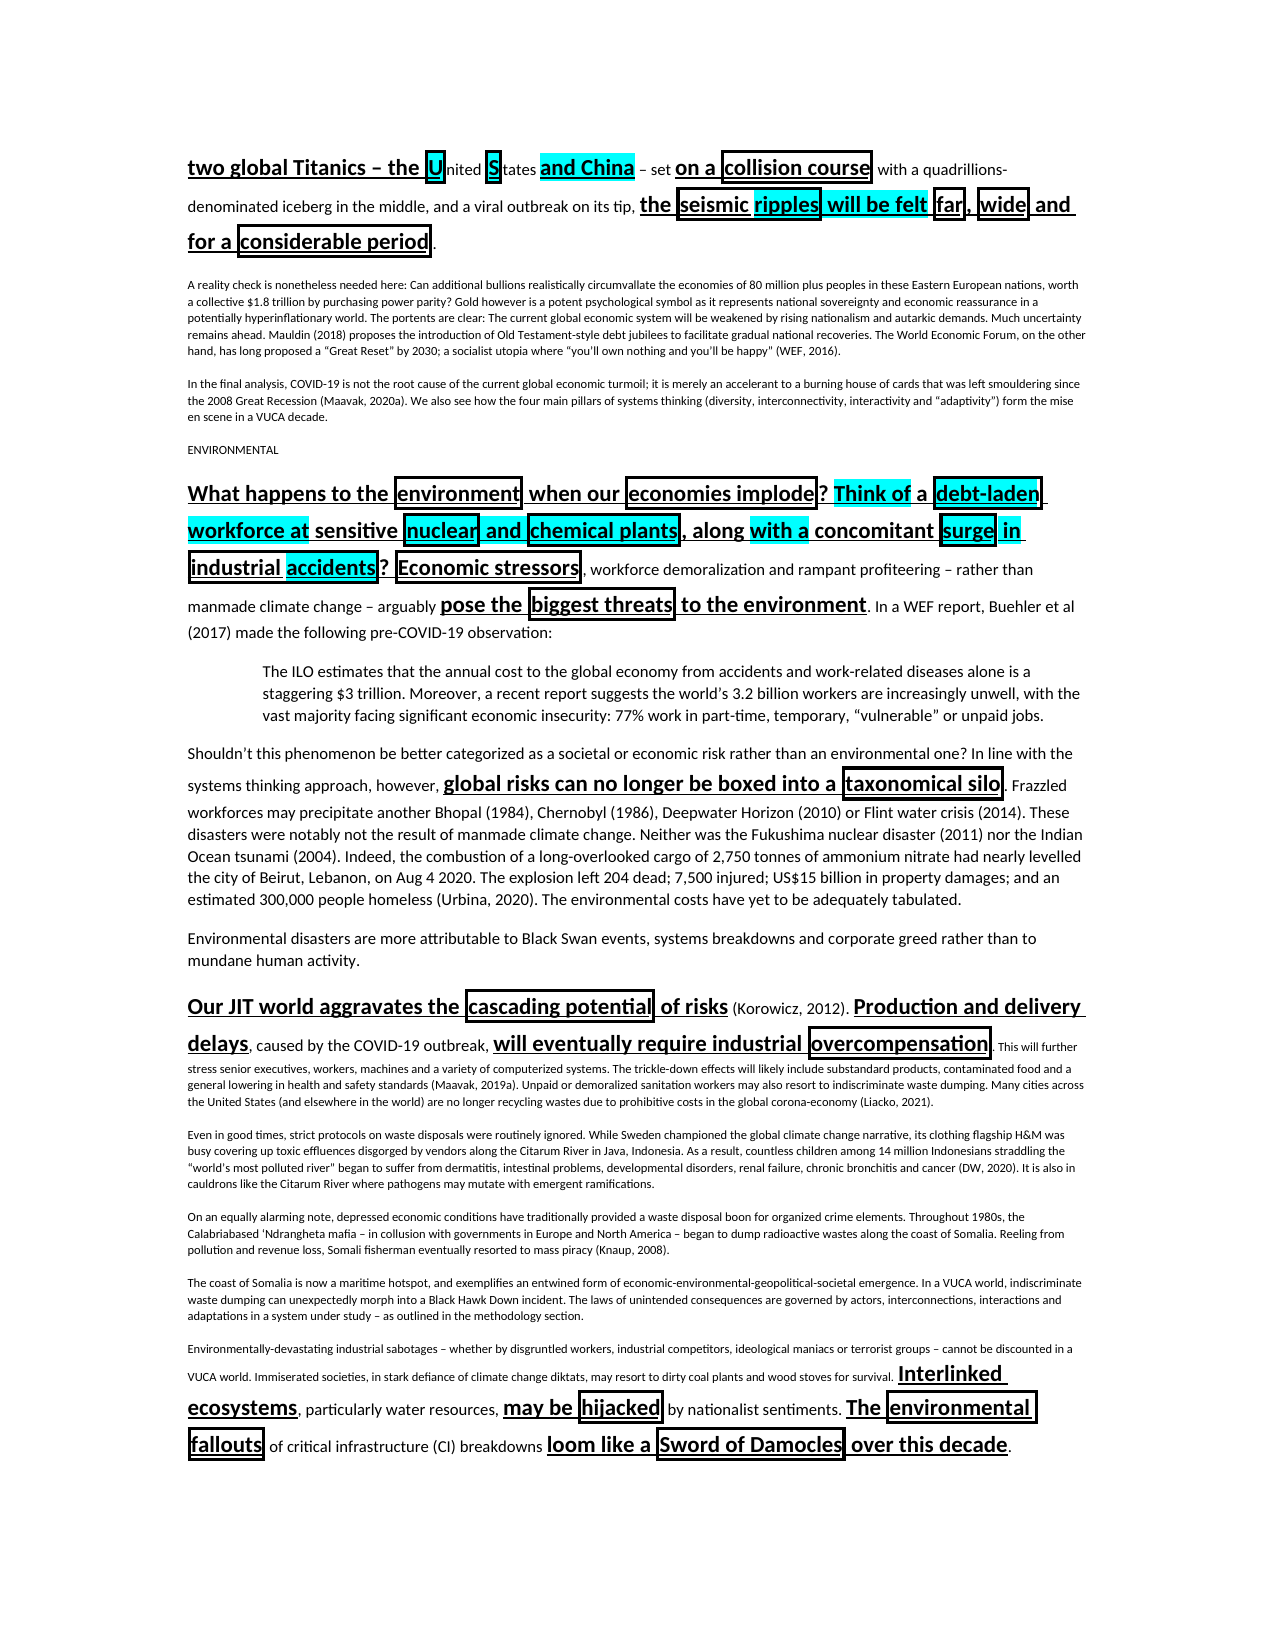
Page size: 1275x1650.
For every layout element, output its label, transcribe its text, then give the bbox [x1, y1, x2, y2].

text Environmental disasters are more attributable to Black Swan events, systems breakdowns and corporate greed rather than to mundane human activity. [187, 928, 1087, 970]
text Environmentally-devastating industrial sabotages – whether by disgruntled workers, industrial competitors, ideological maniacs or terrorist groups – cannot be discounted in a VUCA world. Immiserated societies, in stark defiance of climate change diktats, may resort to dirty coal plants and wood stoves for survival. Interlinked ecosystems, particularly water resources, may be hijacked by nationalist sentiments. The environmental fallouts of critical infrastructure (CI) breakdowns loom like a Sword of Damocles over this decade. [187, 1342, 1087, 1461]
text What happens to the environment when our economies implode? Think of a debt-laden workforce at sensitive nuclear and chemical plants, along with a concomitant surge in industrial accidents? Economic stressors, workforce demoralization and rampant profiteering – rather than manmade climate change – arguably pose the biggest threats to the environment. In a WEF report, Buehler et al (2017) made the following pre-COVID-19 observation: [187, 476, 1087, 643]
text The ILO estimates that the annual cost to the global economy from accidents and work-related diseases alone is a staggering $3 trillion. Moreover, a recent report suggests the world’s 3.2 billion workers are increasingly unwell, with the vast majority facing significant economic insecurity: 77% work in part-time, temporary, “vulnerable” or unpaid jobs. [262, 661, 1087, 725]
text ENVIRONMENTAL [187, 443, 1087, 458]
text Our JIT world aggravates the cascading potential of risks (Korowicz, 2012). Production and delivery delays, caused by the COVID-19 outbreak, will eventually require industrial overcompensation. This will further stress senior executives, workers, machines and a variety of computerized systems. The trickle-down effects will likely include substandard products, contaminated food and a general lowering in health and safety standards (Maavak, 2019a). Unpaid or demoralized sanitation workers may also resort to indiscriminate waste dumping. Many cities across the United States (and elsewhere in the world) are no longer recycling wastes due to prohibitive costs in the global corona-economy (Liacko, 2021). [187, 989, 1087, 1109]
text A reality check is nonetheless needed here: Can additional bullions realistically circumvallate the economies of 80 million plus peoples in these Eastern European nations, worth a collective $1.8 trillion by purchasing power parity? Gold however is a potent psychological symbol as it represents national sovereignty and economic reassurance in a potentially hyperinflationary world. The portents are clear: The current global economic system will be weakened by rising nationalism and autarkic demands. Much uncertainty remains ahead. Mauldin (2018) proposes the introduction of Old Testament-style debt jubilees to facilitate gradual national recoveries. The World Economic Forum, on the other hand, has long proposed a “Great Reset” by 2030; a socialist utopia where “you’ll own nothing and you’ll be happy” (WEF, 2016). [187, 278, 1087, 359]
text In the final analysis, COVID-19 is not the root cause of the current global economic turmoil; it is merely an accelerant to a burning house of cards that was left smouldering since the 2008 Great Recession (Maavak, 2020a). We also see how the four main pillars of systems thinking (diversity, interconnectivity, interactivity and “adaptivity”) form the mise en scene in a VUCA decade. [187, 377, 1087, 425]
text On an equally alarming note, depressed economic conditions have traditionally provided a waste disposal boon for organized crime elements. Throughout 1980s, the Calabriabased ‘Ndrangheta mafia – in collusion with governments in Europe and North America – began to dump radioactive wastes along the coast of Somalia. Reeling from pollution and revenue loss, Somali fisherman eventually resorted to mass piracy (Knaup, 2008). [187, 1209, 1087, 1258]
text Shouldn’t this phenomenon be better categorized as a societal or economic risk rather than an environmental one? In line with the systems thinking approach, however, global risks can no longer be boxed into a taxonomical silo. Frazzled workforces may precipitate another Bhopal (1984), Chernobyl (1986), Deepwater Horizon (2010) or Flint water crisis (2014). These disasters were notably not the result of manmade climate change. Neither was the Fukushima nuclear disaster (2011) nor the Indian Ocean tsunami (2004). Indeed, the combustion of a long-overlooked cargo of 2,750 tonnes of ammonium nitrate had nearly levelled the city of Beirut, Lebanon, on Aug 4 2020. The explosion left 204 dead; 7,500 injured; US$15 billion in property damages; and an estimated 300,000 people homeless (Urbina, 2020). The environmental costs have yet to be adequately tabulated. [187, 743, 1087, 910]
text The coast of Somalia is now a maritime hotspot, and exemplifies an entwined form of economic-environmental-geopolitical-societal emergence. In a VUCA world, indiscriminate waste dumping can unexpectedly morph into a Black Hawk Down incident. The laws of unintended consequences are governed by actors, interconnections, interactions and adaptations in a system under study – as outlined in the methodology section. [187, 1276, 1087, 1324]
text Even in good times, strict protocols on waste disposals were routinely ignored. While Sweden championed the global climate change narrative, its clothing flagship H&M was busy covering up toxic effluences disgorged by vendors along the Citarum River in Java, Indonesia. As a result, countless children among 14 million Indonesians straddling the “world’s most polluted river” began to suffer from dermatitis, intestinal problems, developmental disorders, renal failure, chronic bronchitis and cancer (DW, 2020). It is also in cauldrons like the Citarum River where pathogens may mutate with emergent ramifications. [187, 1127, 1087, 1192]
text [187, 150, 1087, 258]
